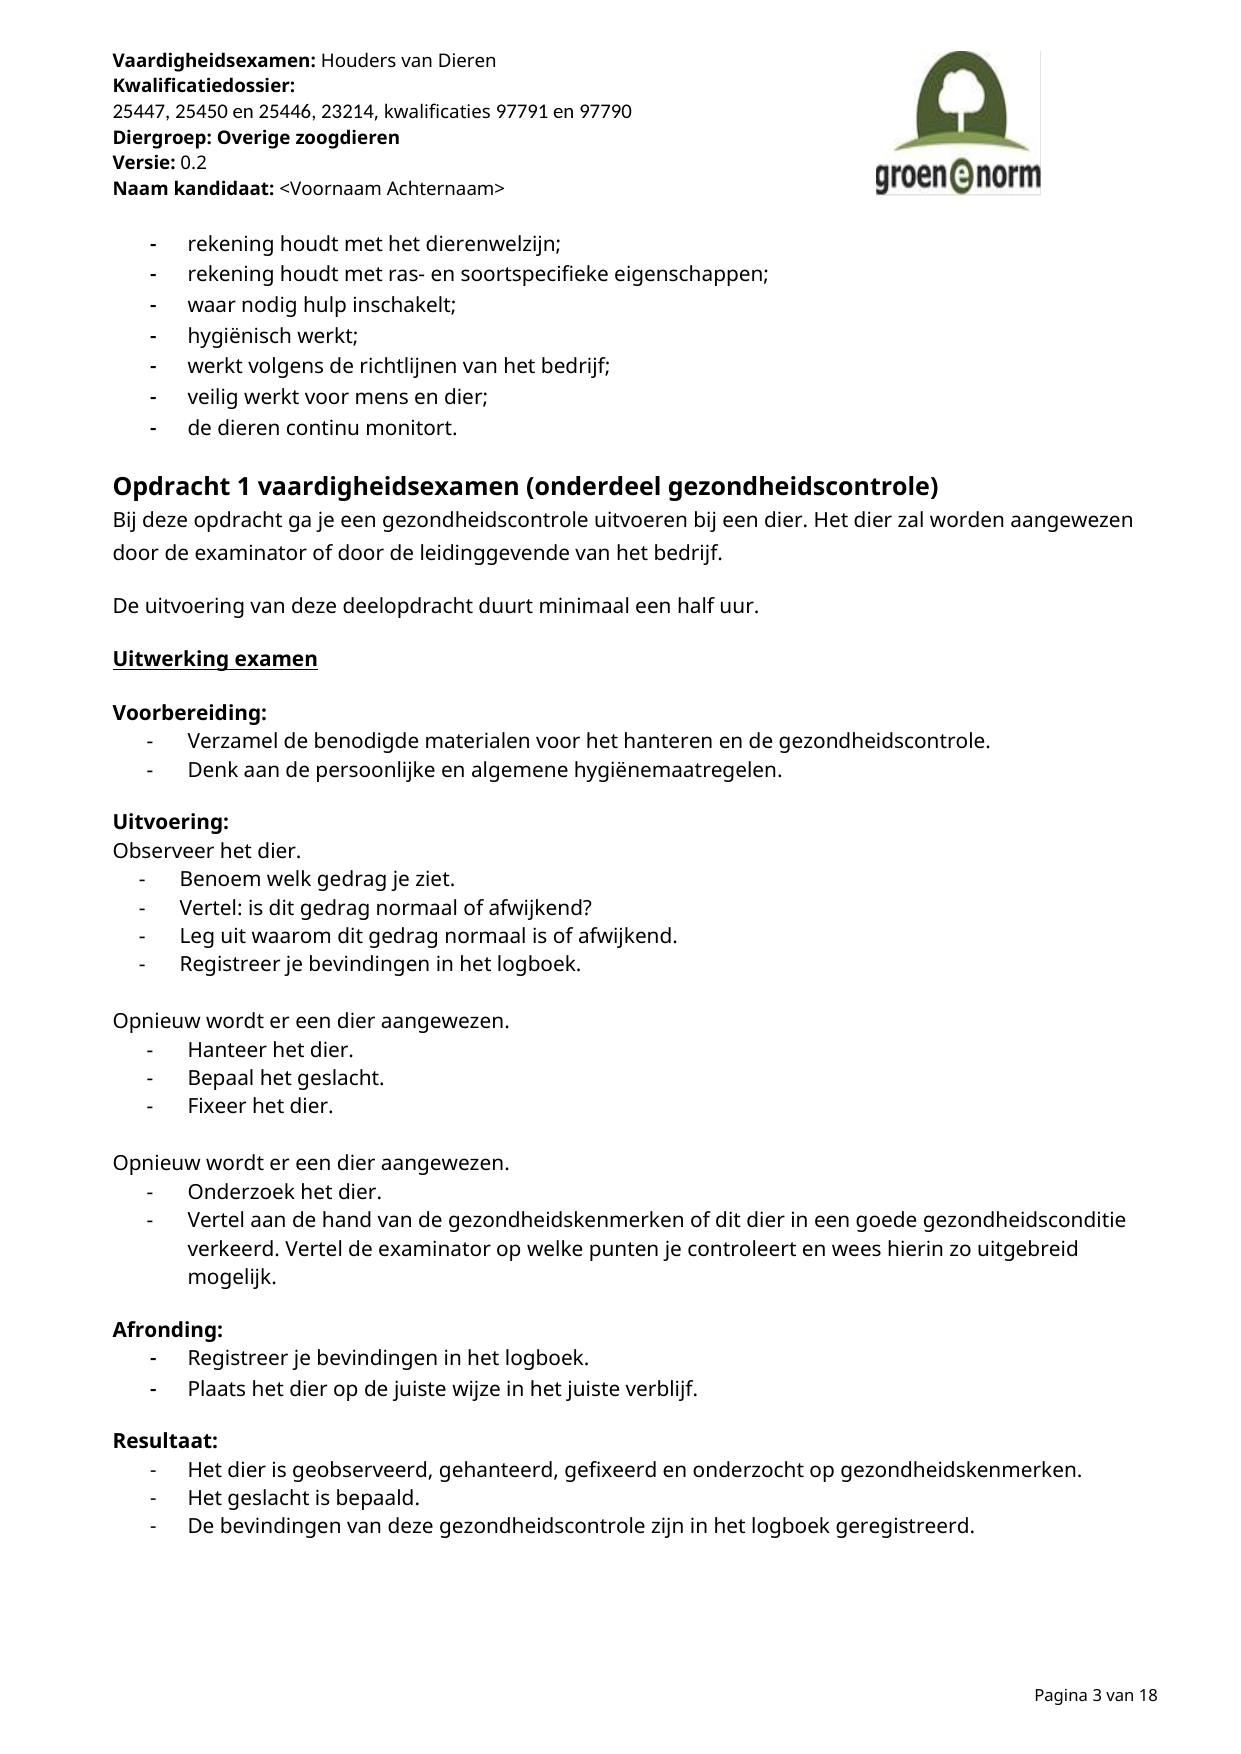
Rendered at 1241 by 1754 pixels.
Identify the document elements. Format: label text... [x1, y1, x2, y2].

list Verzamel de benodigde materialen voor het hanteren en de gezondheidscontrole. [150, 726, 1157, 755]
list Vertel: is dit gedrag normaal of afwijkend? [142, 893, 1157, 921]
list Plaats het dier op de juiste wijze in het juiste verblijf. [150, 1374, 1157, 1402]
list veilig werkt voor mens en dier; [150, 382, 1157, 411]
list Vertel aan de hand van de gezondheidskenmerken of dit dier in een goede gezondheidsconditie verkeerd. Vertel de examinator op welke punten je controleert en wees hierin zo uitgebreid mogelijk. [150, 1205, 1157, 1291]
list Hanteer het dier. [150, 1035, 1157, 1063]
list de dieren continu monitort. [150, 413, 1157, 441]
text Uitwerking examen [112, 644, 1157, 673]
list Onderzoek het dier. [150, 1177, 1157, 1205]
text Uitvoering: [112, 783, 1157, 836]
text Afronding: [112, 1315, 1157, 1343]
text Bij deze opdracht ga je een gezondheidscontrole uitvoeren bij een dier. Het dier zal worden aangewezen door de examinator of door de leidinggevende van het bedrijf. [112, 505, 1157, 566]
text Observeer het dier. [112, 836, 1157, 864]
picture [876, 51, 1042, 197]
list waar nodig hulp inschakelt; [150, 290, 1157, 319]
list werkt volgens de richtlijnen van het bedrijf; [150, 351, 1157, 380]
list Benoem welk gedrag je ziet. [142, 864, 1157, 893]
text De uitvoering van deze deelopdracht duurt minimaal een half uur. [112, 591, 1157, 619]
list Het geslacht is bepaald. [150, 1483, 1157, 1512]
list rekening houdt met ras- en soortspecifieke eigenschappen; [150, 259, 1157, 288]
list Het dier is geobserveerd, gehanteerd, gefixeerd en onderzocht op gezondheidskenmerken. [150, 1455, 1157, 1483]
list Bepaal het geslacht. [150, 1063, 1157, 1092]
subtitle Opdracht 1 vaardigheidsexamen (onderdeel gezondheidscontrole) [112, 468, 1157, 502]
list De bevindingen van deze gezondheidscontrole zijn in het logboek geregistreerd. [150, 1512, 1157, 1540]
list Denk aan de persoonlijke en algemene hygiënemaatregelen. [150, 755, 1157, 783]
list Registreer je bevindingen in het logboek. [150, 1343, 1157, 1372]
text Voorbereiding: [112, 698, 1157, 726]
list Fixeer het dier. [150, 1092, 1157, 1120]
text Opnieuw wordt er een dier aangewezen. [112, 1006, 1157, 1035]
list Leg uit waarom dit gedrag normaal is of afwijkend. [142, 921, 1157, 949]
list Registreer je bevindingen in het logboek. [142, 949, 1157, 978]
text Opnieuw wordt er een dier aangewezen. [112, 1148, 1157, 1177]
text Resultaat: [112, 1426, 1157, 1455]
list rekening houdt met het dierenwelzijn; [150, 229, 1157, 257]
list hygiënisch werkt; [150, 321, 1157, 349]
